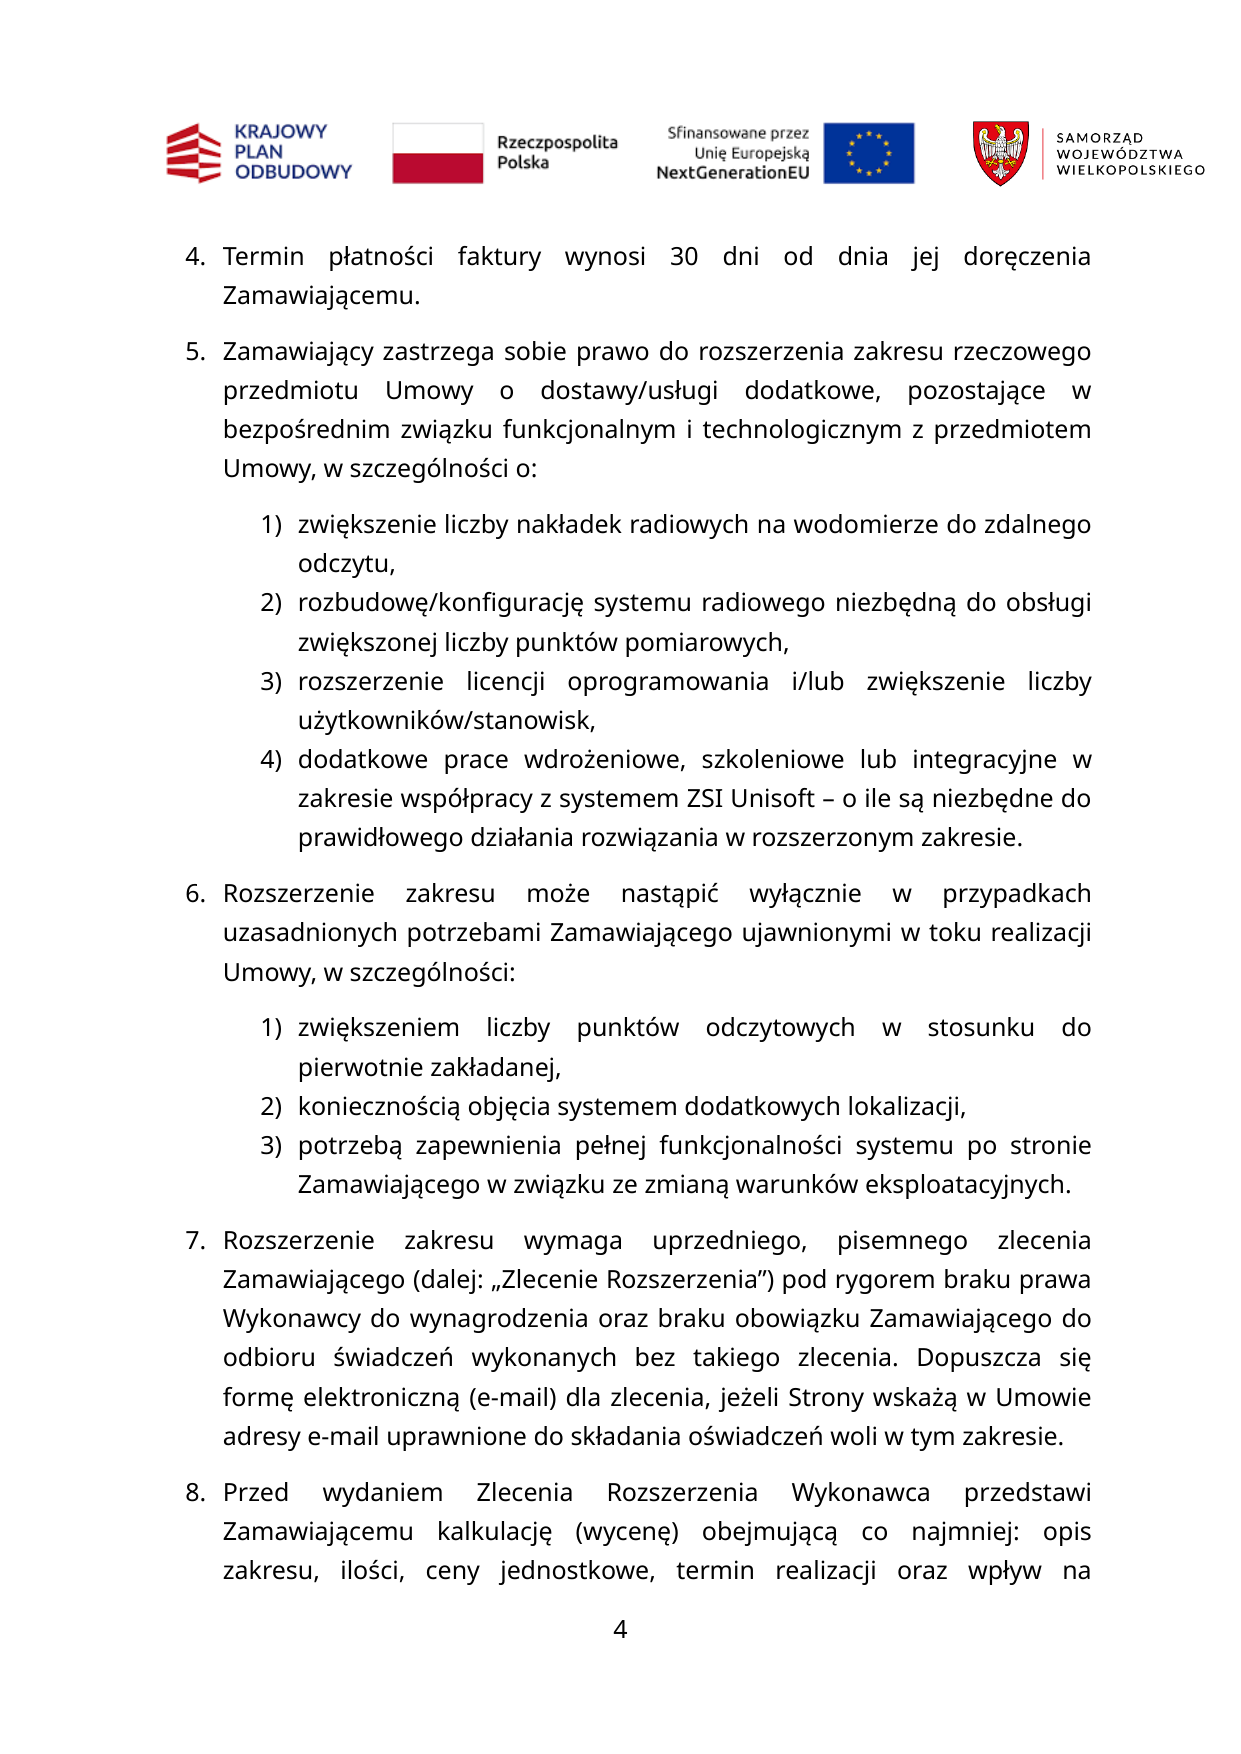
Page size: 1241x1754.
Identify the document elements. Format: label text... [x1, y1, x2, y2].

list Termin płatności faktury wynosi 30 dni od dnia jej doręczenia Zamawiającemu. [185, 238, 1093, 312]
list dodatkowe prace wdrożeniowe, szkoleniowe lub integracyjne w zakresie współpracy z systemem ZSI Unisoft – o ile są niezbędne do prawidłowego działania rozwiązania w rozszerzonym zakresie. [260, 742, 1093, 854]
list potrzebą zapewnienia pełnej funkcjonalności systemu po stronie Zamawiającego w związku ze zmianą warunków eksploatacyjnych. [260, 1128, 1093, 1201]
list koniecznością objęcia systemem dodatkowych lokalizacji, [260, 1088, 1093, 1122]
list Rozszerzenie zakresu wymaga uprzedniego, pisemnego zlecenia Zamawiającego (dalej: „Zlecenie Rozszerzenia”) pod rygorem braku prawa Wykonawcy do wynagrodzenia oraz braku obowiązku Zamawiającego do odbioru świadczeń wykonanych bez takiego zlecenia. Dopuszcza się formę elektroniczną (e-mail) dla zlecenia, jeżeli Strony wskażą w Umowie adresy e-mail uprawnione do składania oświadczeń woli w tym zakresie. [185, 1223, 1093, 1452]
picture [962, 73, 1213, 232]
list zwiększeniem liczby punktów odczytowych w stosunku do pierwotnie zakładanej, [260, 1010, 1093, 1083]
picture [147, 103, 935, 204]
list rozbudowę/konfigurację systemu radiowego niezbędną do obsługi zwiększonej liczby punktów pomiarowych, [260, 585, 1093, 658]
list zwiększenie liczby nakładek radiowych na wodomierze do zdalnego odczytu, [260, 507, 1093, 580]
list Rozszerzenie zakresu może nastąpić wyłącznie w przypadkach uzasadnionych potrzebami Zamawiającego ujawnionymi w toku realizacji Umowy, w szczególności: [185, 876, 1093, 988]
list Zamawiający zastrzega sobie prawo do rozszerzenia zakresu rzeczowego przedmiotu Umowy o dostawy/usługi dodatkowe, pozostające w bezpośrednim związku funkcjonalnym i technologicznym z przedmiotem Umowy, w szczególności o: [185, 333, 1093, 485]
list rozszerzenie licencji oprogramowania i/lub zwiększenie liczby użytkowników/stanowisk, [260, 663, 1093, 737]
